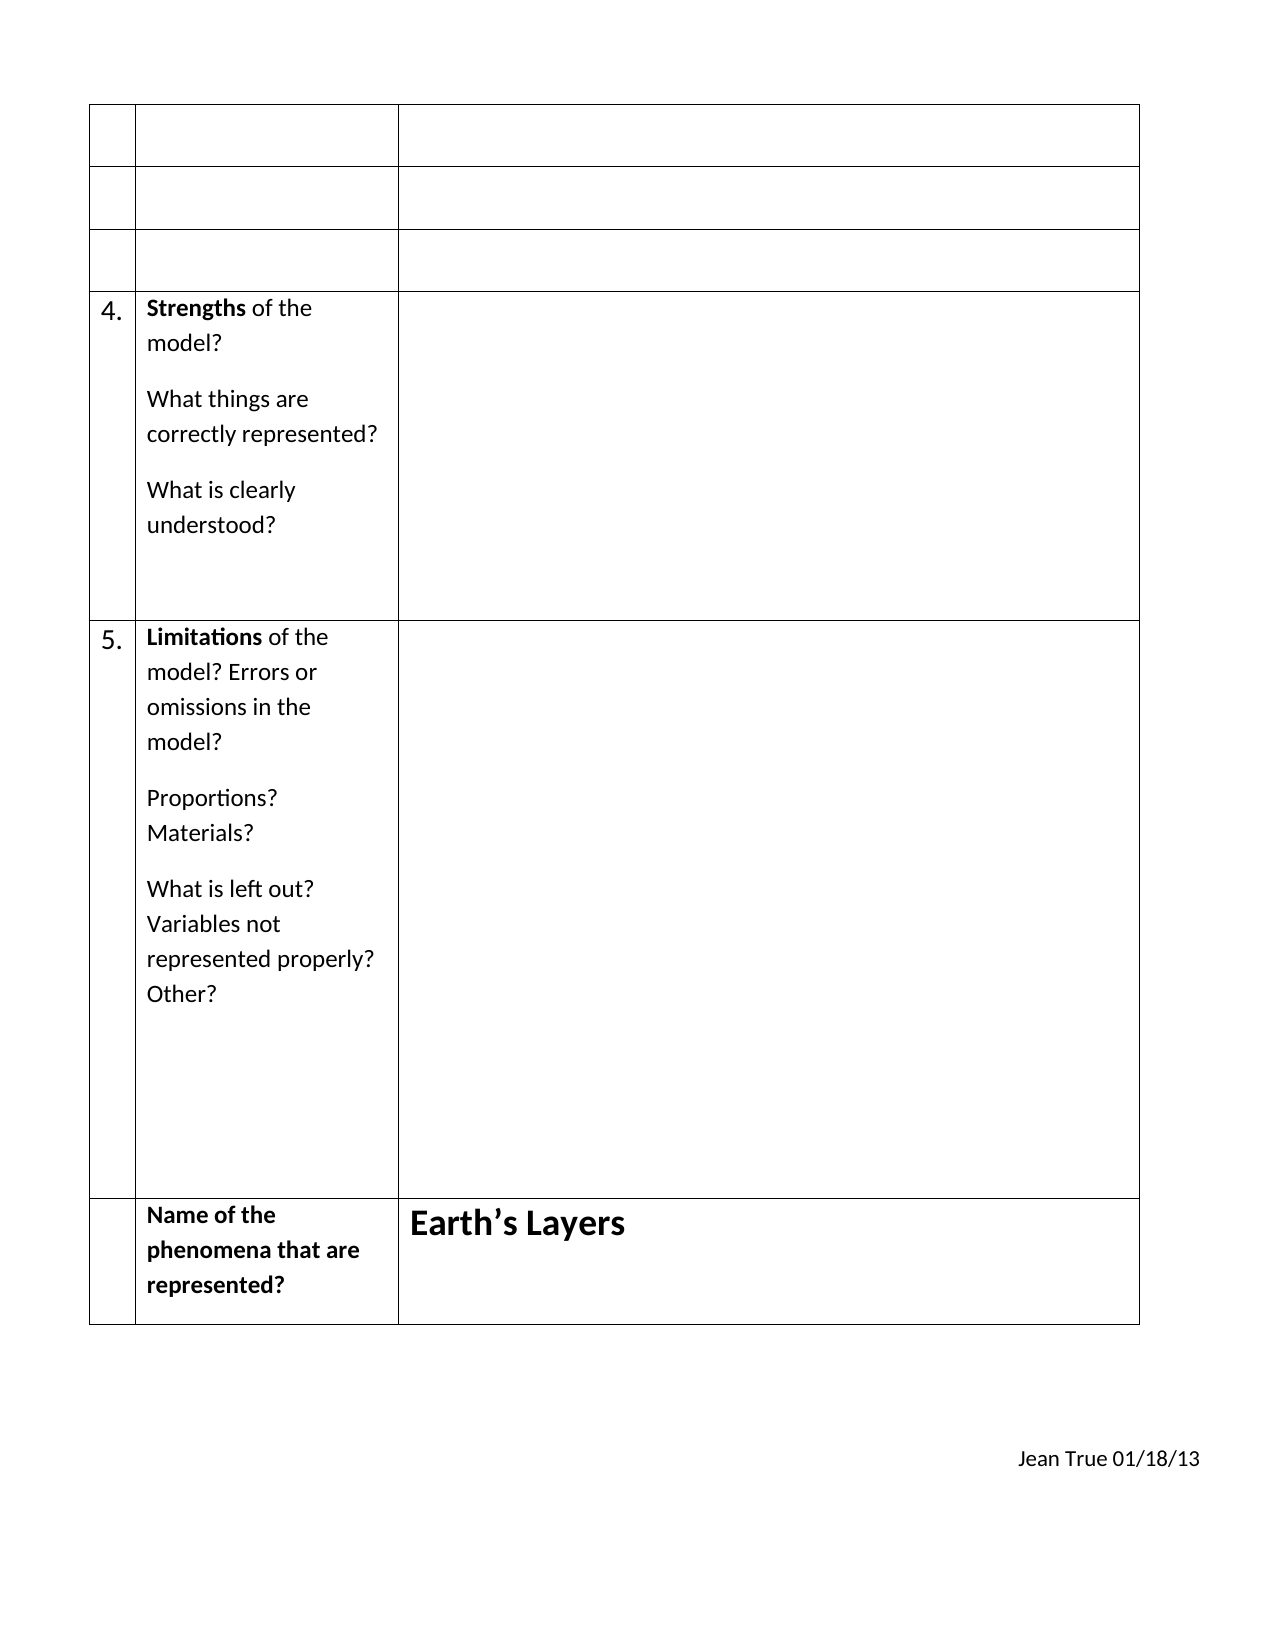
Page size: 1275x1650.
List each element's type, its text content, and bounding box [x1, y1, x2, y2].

table_cell [90, 105, 135, 166]
table_cell [399, 230, 1139, 291]
table_cell Name of the phenomena that are represented? [136, 1199, 398, 1324]
table_cell [136, 230, 398, 291]
table_cell Strengths of the model? What things are correctly represented? What is clearly understood? [136, 292, 398, 620]
table_cell 5. [90, 621, 135, 1198]
table_cell Limitations of the model? Errors or omissions in the model? Proportions? Materials? What is left out? Variables not represented properly? Other? [136, 621, 398, 1198]
table_cell [90, 230, 135, 291]
table_cell 4. [90, 292, 135, 620]
table_cell [399, 105, 1139, 166]
table_cell [90, 167, 135, 229]
table_cell [90, 1199, 135, 1324]
table_cell [136, 167, 398, 229]
table_cell [399, 621, 1139, 1198]
table_cell [399, 167, 1139, 229]
table_cell [136, 105, 398, 166]
table_cell Earth’s Layers [399, 1199, 1139, 1324]
table_cell [399, 292, 1139, 620]
